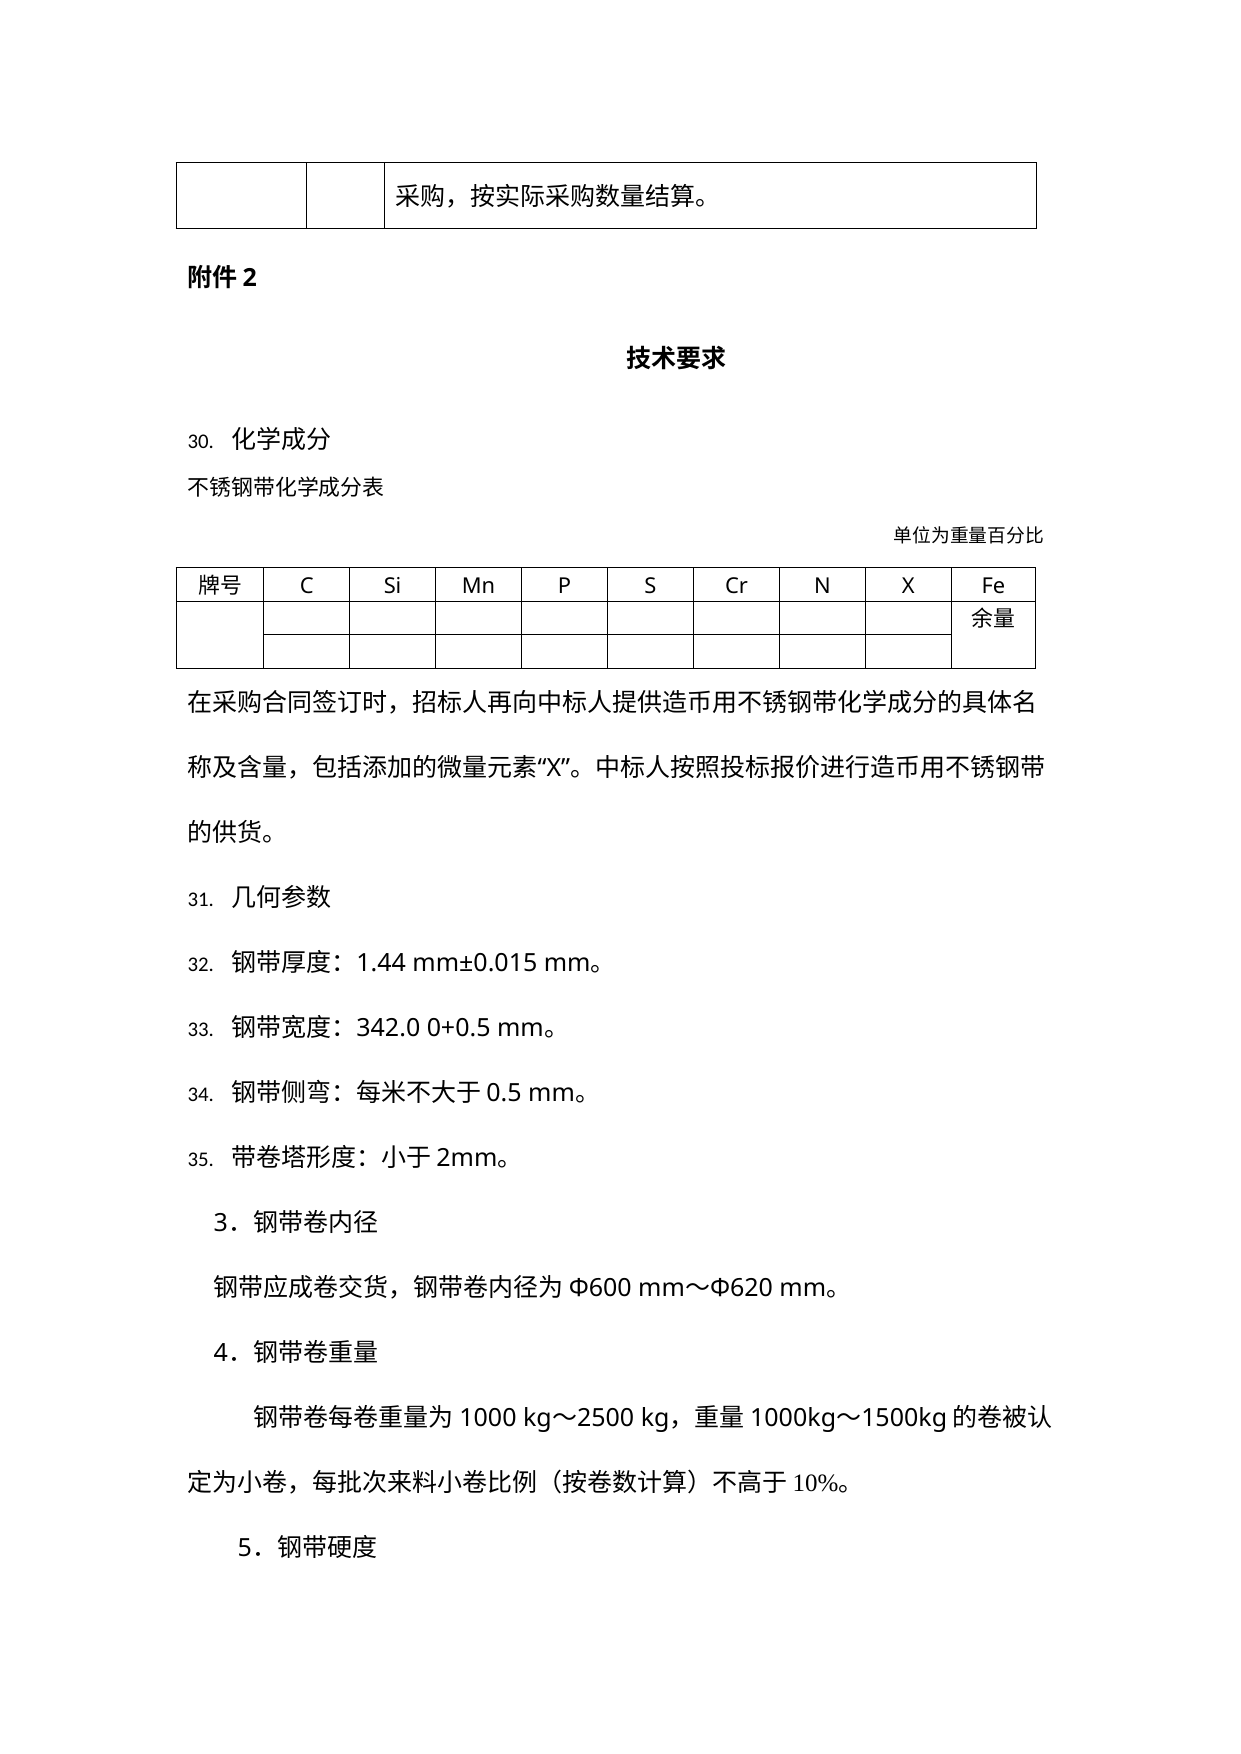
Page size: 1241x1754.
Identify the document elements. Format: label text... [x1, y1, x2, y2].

table_cell [307, 163, 384, 228]
table_header Cr [694, 568, 779, 601]
list 钢带侧弯：每米不大于0.5 mm。 [187, 1059, 1053, 1124]
table_header 牌号 [177, 568, 263, 601]
text 不锈钢带化学成分表 [187, 471, 1053, 503]
table_cell [436, 635, 521, 668]
list 带卷塔形度：小于2mm。 [187, 1124, 1053, 1189]
text 在采购合同签订时，招标人再向中标人提供造币用不锈钢带化学成分的具体名称及含量，包括添加的微量元素“X”。中标人按照投标报价进行造币用不锈钢带的供货。 [187, 669, 1053, 864]
table_cell [866, 635, 951, 668]
table_cell [694, 635, 779, 668]
table_cell [866, 602, 951, 634]
table_header P [522, 568, 607, 601]
text 钢带卷每卷重量为1000 kg～2500 kg，重量1000kg～1500kg的卷被认定为小卷，每批次来料小卷比例（按卷数计算）不高于10%。 [187, 1384, 1053, 1514]
table_cell [780, 635, 865, 668]
table_cell [177, 602, 263, 668]
table_header S [608, 568, 693, 601]
table_cell [522, 635, 607, 668]
table_cell [350, 635, 435, 668]
table_header Fe [952, 568, 1035, 601]
list 钢带厚度：1.44 mm±0.015 mm。 [187, 929, 1053, 994]
table_cell [522, 602, 607, 634]
table_header C [264, 568, 349, 601]
table_header N [780, 568, 865, 601]
text 钢带应成卷交货，钢带卷内径为Φ600 mm～Φ620 mm。 [187, 1254, 1053, 1319]
table_cell [264, 635, 349, 668]
table_cell [350, 602, 435, 634]
table_cell [264, 602, 349, 634]
text 技术要求 [300, 325, 1053, 390]
table_cell [780, 602, 865, 634]
table_header X [866, 568, 951, 601]
text 5．钢带硬度 [187, 1514, 1053, 1579]
table_cell 余量 [952, 602, 1035, 668]
table_header Mn [436, 568, 521, 601]
text 单位为重量百分比 [187, 519, 1043, 552]
list 化学成分 [187, 406, 1053, 471]
table_cell [694, 602, 779, 634]
table_cell [436, 602, 521, 634]
text 4．钢带卷重量 [187, 1319, 1053, 1384]
table_header Si [350, 568, 435, 601]
text 附件2 [187, 245, 1053, 310]
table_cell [385, 163, 1036, 228]
table_cell 备注 [177, 163, 306, 228]
list 钢带宽度：342.0 0+0.5 mm。 [187, 994, 1053, 1059]
table_cell [608, 635, 693, 668]
list 几何参数 [187, 864, 1053, 929]
table_cell [608, 602, 693, 634]
text 3．钢带卷内径 [187, 1189, 1053, 1254]
